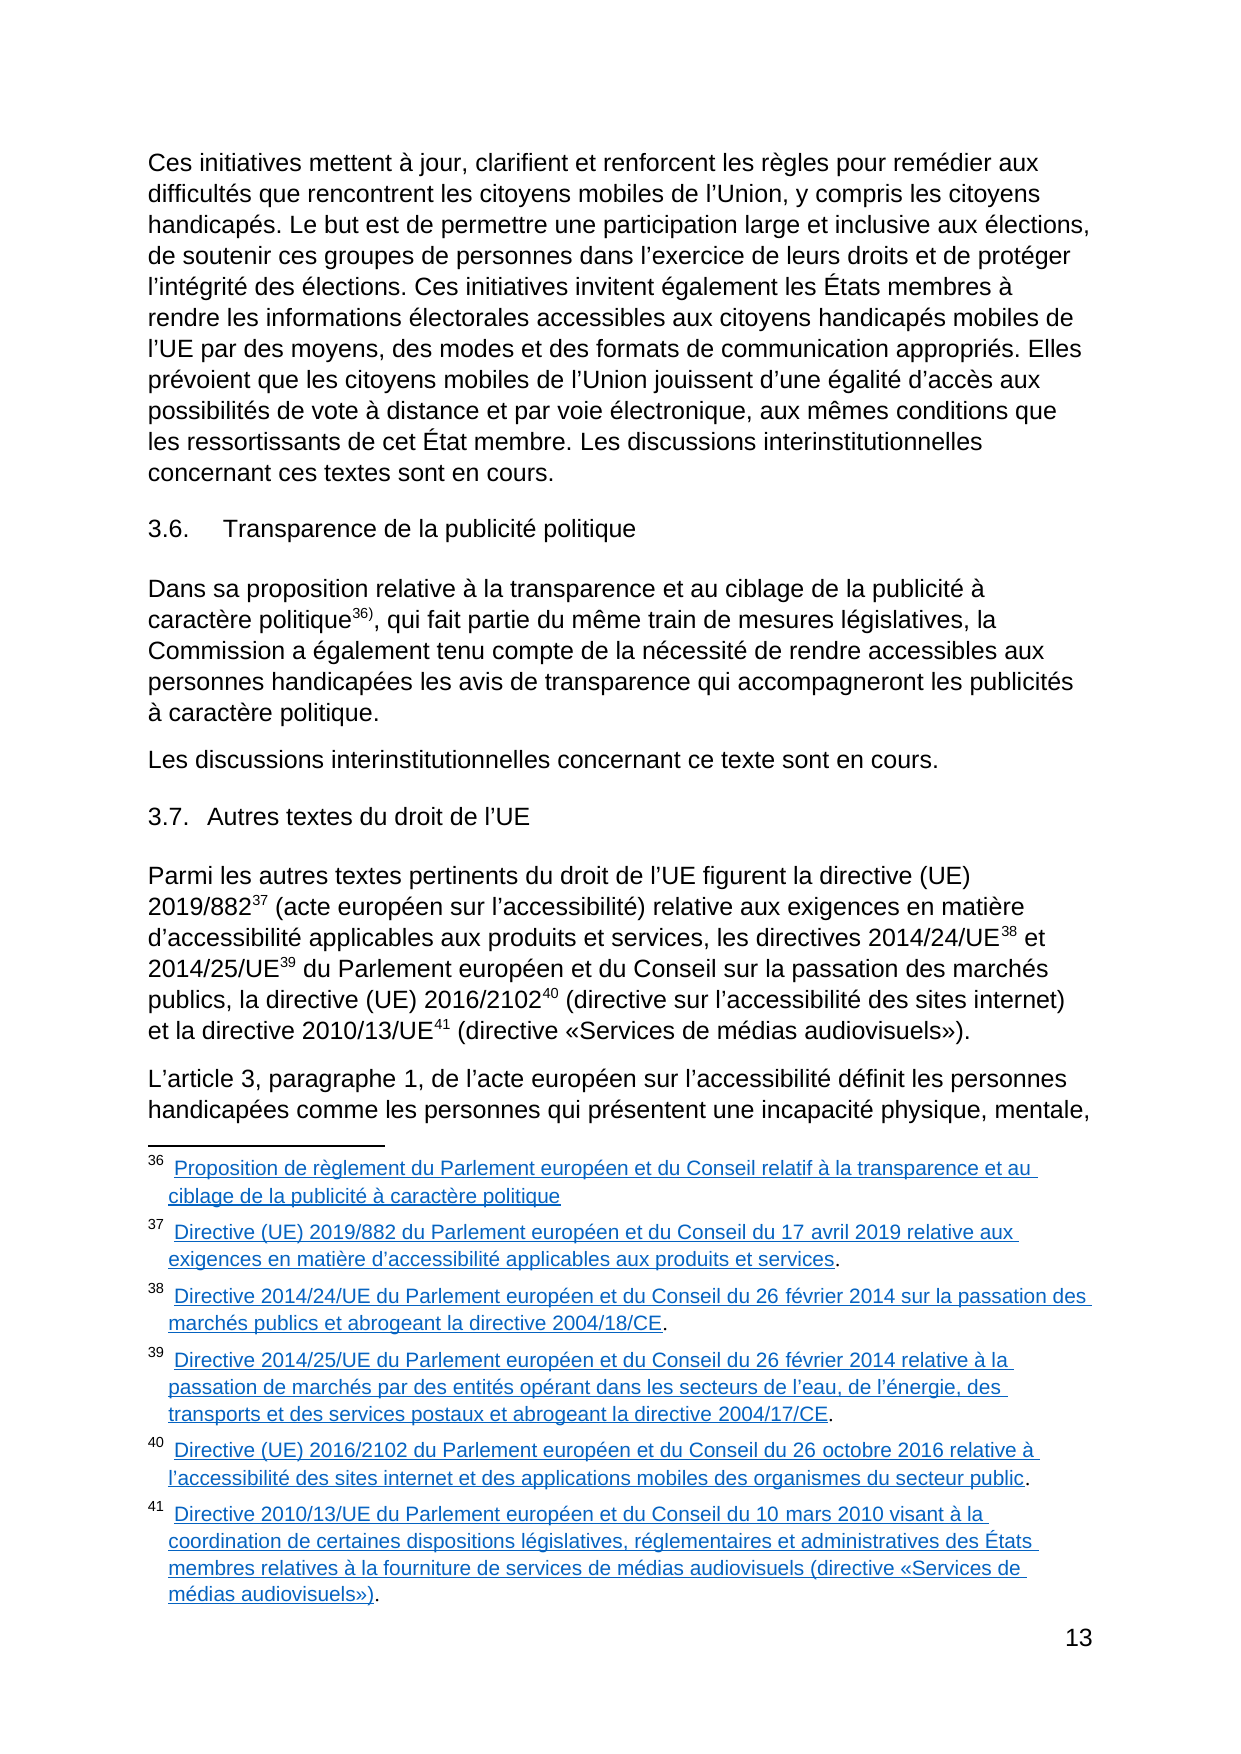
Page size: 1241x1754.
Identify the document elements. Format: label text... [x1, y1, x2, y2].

text Dans sa proposition relative à la transparence et au ciblage de la publicité à caractère politique), qui fait partie du même train de mesures législatives, la Commission a également tenu compte de la nécessité de rendre accessibles aux personnes handicapées les avis de transparence qui accompagneront les publicités à caractère politique. [148, 574, 1092, 727]
subtitle Autres textes du droit de l’UE [148, 802, 1092, 830]
text L’article 3, paragraphe 1, de l’acte européen sur l’accessibilité définit les personnes handicapées comme les personnes qui présentent une incapacité physique, mentale, intellectuelle ou sensorielle durable dont l’interaction avec diverses barrières peut faire obstacle à leur pleine et effective participation à la société sur la base de l’égalité avec les autres. La Commission a proposé d’utiliser la même définition dans sa proposition relative à la carte européenne du handicap et à la carte européenne de stationnement pour personnes handicapées. [148, 1064, 1092, 1124]
text Les discussions interinstitutionnelles concernant ce texte sont en cours. [148, 746, 1092, 774]
text Ces initiatives mettent à jour, clarifient et renforcent les règles pour remédier aux difficultés que rencontrent les citoyens mobiles de l’Union, y compris les citoyens handicapés. Le but est de permettre une participation large et inclusive aux élections, de soutenir ces groupes de personnes dans l’exercice de leurs droits et de protéger l’intégrité des élections. Ces initiatives invitent également les États membres à rendre les informations électorales accessibles aux citoyens handicapés mobiles de l’UE par des moyens, des modes et des formats de communication appropriés. Elles prévoient que les citoyens mobiles de l’Union jouissent d’une égalité d’accès aux possibilités de vote à distance et par voie électronique, aux mêmes conditions que les ressortissants de cet État membre. Les discussions interinstitutionnelles concernant ces textes sont en cours. [148, 148, 1092, 487]
text Parmi les autres textes pertinents du droit de l’UE figurent la directive (UE) 2019/882 (acte européen sur l’accessibilité) relative aux exigences en matière d’accessibilité applicables aux produits et services, les directives 2014/24/UE et 2014/25/UE du Parlement européen et du Conseil sur la passation des marchés publics, la directive (UE) 2016/2102 (directive sur l’accessibilité des sites internet) et la directive 2010/13/UE (directive «Services de médias audiovisuels»). [148, 861, 1092, 1045]
subtitle Transparence de la publicité politique [148, 514, 1092, 543]
